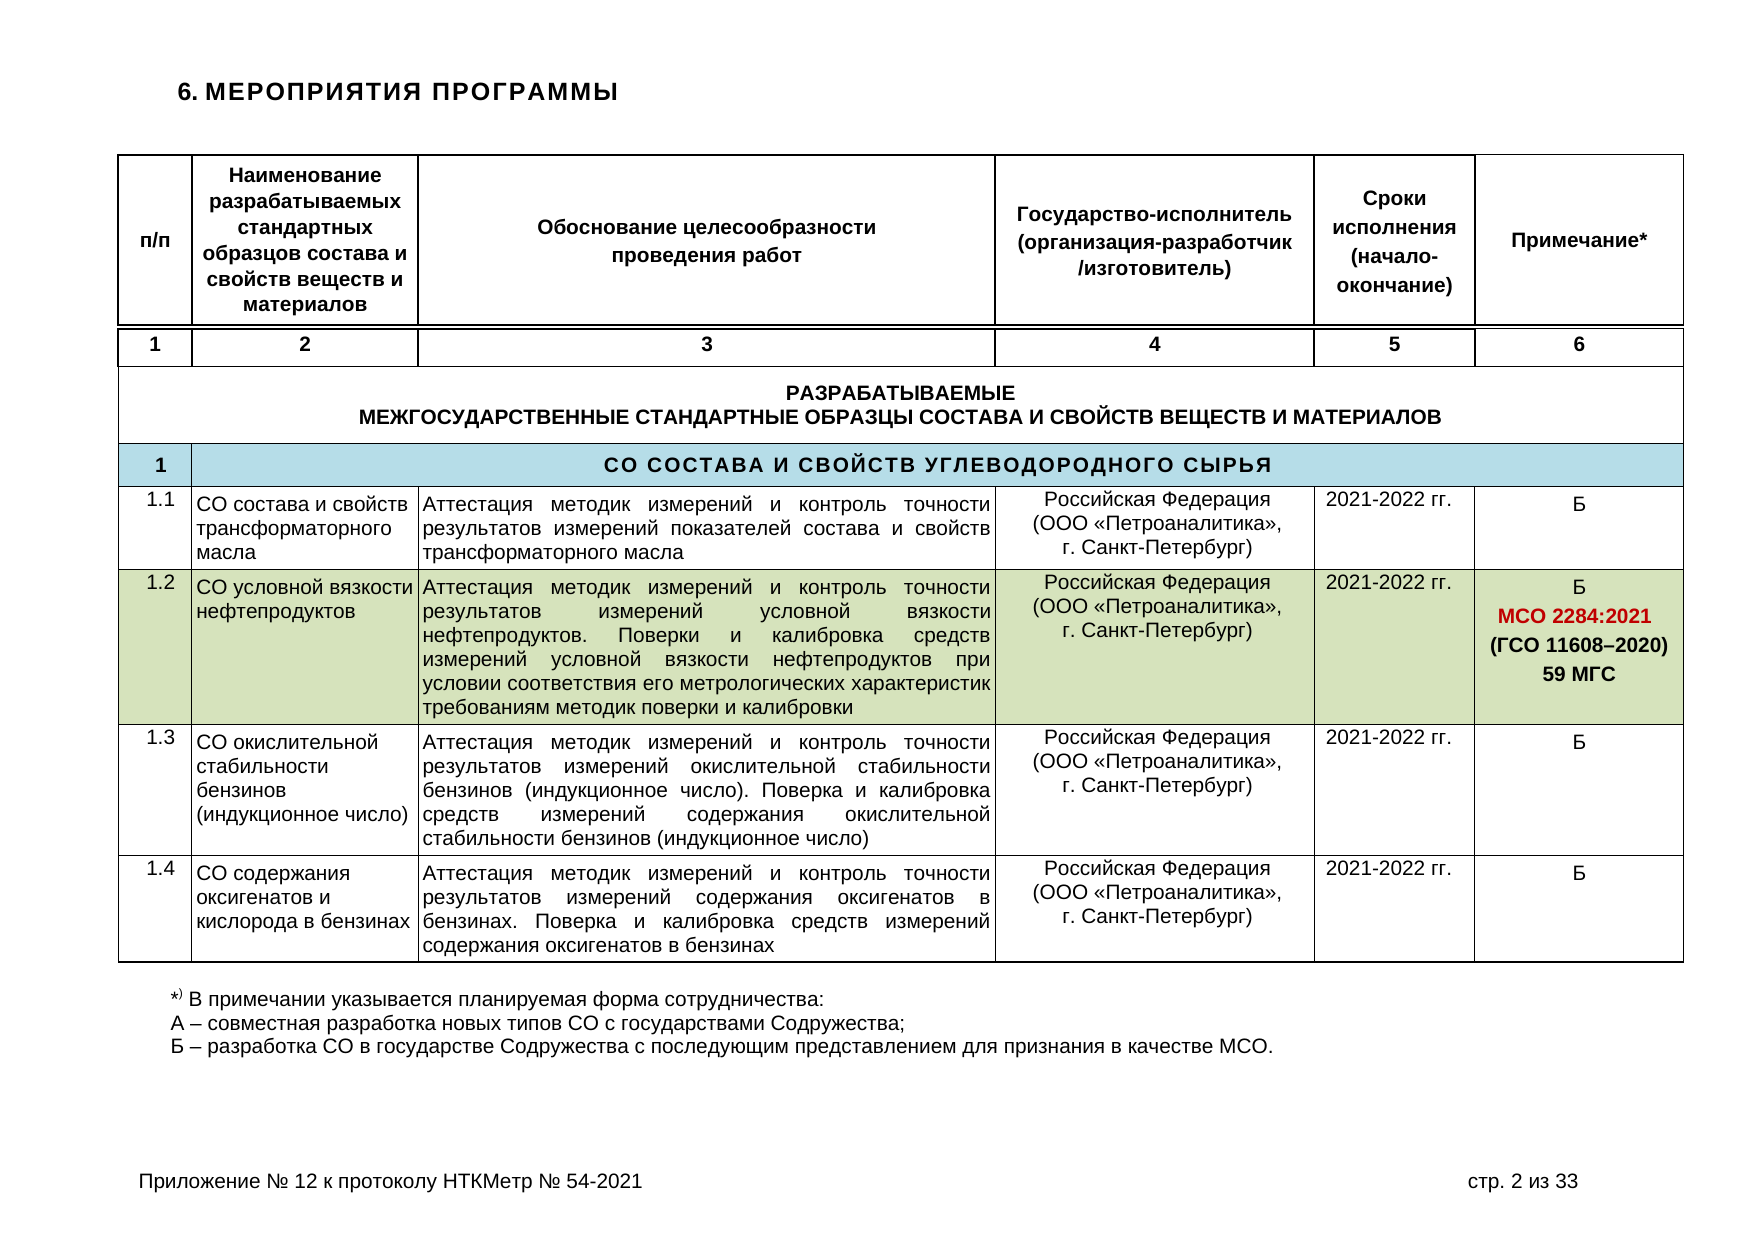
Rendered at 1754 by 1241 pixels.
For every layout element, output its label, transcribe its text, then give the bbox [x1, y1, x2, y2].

table_header 6 [1476, 329, 1683, 366]
table_cell *) В примечании указывается планируемая форма сотрудничества: А – совместная разработка новых типов СО с государствами Содружества; Б – разработка СО в государстве Содружества с последующим представлением для признания в качестве МСО. [118, 963, 1683, 1058]
table_cell РАЗРАБАТЫВАЕМЫЕ МЕЖГОСУДАРСТВЕННЫЕ СТАНДАРТНЫЕ ОБРАЗЦЫ СОСТАВА И СВОЙСТВ ВЕЩЕСТВ И МАТЕРИАЛОВ [119, 367, 1683, 443]
table_cell Российская Федерация (ООО «Петроаналитика», г. Санкт-Петербург) [996, 570, 1314, 724]
table_header 2 [193, 330, 417, 366]
table_cell СО условной вязкости нефтепродуктов [192, 570, 418, 724]
table_cell СО окислительной стабильности бензинов (индукционное число) [192, 725, 418, 854]
table_cell 2021-2022 гг. [1315, 856, 1474, 961]
table_header 5 [1315, 330, 1474, 366]
table_cell СО состава и свойств углеводородного сырья [192, 444, 1683, 486]
table_header Наименование разрабатываемых стандартных образцов состава и свойств веществ и материалов [193, 156, 417, 324]
table_cell Аттестация методик измерений и контроль точности результатов измерений окислительной стабильности бензинов (индукционное число). Поверка и калибровка средств измерений содержания окислительной стабильности бензинов (индукционное число) [419, 725, 995, 854]
table_cell 1.2 [119, 570, 191, 724]
table_cell Российская Федерация (ООО «Петроаналитика», г. Санкт-Петербург) [996, 487, 1314, 569]
table_cell Российская Федерация (ООО «Петроаналитика», г. Санкт-Петербург) [996, 856, 1314, 961]
table_header 3 [419, 330, 994, 366]
table_header Примечание* [1476, 155, 1683, 324]
table_cell Б [1475, 725, 1683, 854]
table_cell 1.1 [119, 487, 191, 569]
table_cell Б МСО 2284:2021 (ГСО 11608–2020) 59 МГС [1475, 570, 1683, 724]
table_header 4 [996, 330, 1313, 366]
table_header Государство-исполнитель (организация-разработчик /изготовитель) [996, 156, 1313, 324]
table_cell 1 [119, 444, 191, 486]
text 6. МЕРОПРИЯТИЯ ПРОГРАММЫ [118, 77, 1636, 106]
table_cell Б [1475, 487, 1683, 569]
table_header Сроки исполнения (начало- окончание) [1315, 156, 1474, 324]
table_cell Б [1475, 856, 1683, 961]
table_cell 1.4 [119, 856, 191, 961]
table_cell Аттестация методик измерений и контроль точности результатов измерений условной вязкости нефтепродуктов. Поверки и калибровка средств измерений условной вязкости нефтепродуктов при условии соответствия его метрологических характеристик требованиям методик поверки и калибровки [419, 570, 995, 724]
table_cell 2021-2022 гг. [1315, 570, 1474, 724]
table_cell 1.3 [119, 725, 191, 854]
table_cell Российская Федерация (ООО «Петроаналитика», г. Санкт-Петербург) [996, 725, 1314, 854]
table_header 1 [119, 330, 191, 366]
table_cell 2021-2022 гг. [1315, 725, 1474, 854]
table_cell Аттестация методик измерений и контроль точности результатов измерений показателей состава и свойств трансформаторного масла [419, 487, 995, 569]
table_header Обоснование целесообразности проведения работ [419, 156, 994, 324]
table_header п/п [119, 156, 191, 324]
table_cell 2021-2022 гг. [1315, 487, 1474, 569]
table_cell Аттестация методик измерений и контроль точности результатов измерений содержания оксигенатов в бензинах. Поверка и калибровка средств измерений содержания оксигенатов в бензинах [419, 856, 995, 961]
table_cell СО содержания оксигенатов и кислорода в бензинах [192, 856, 418, 961]
table_cell СО состава и свойств трансформаторного масла [192, 487, 418, 569]
